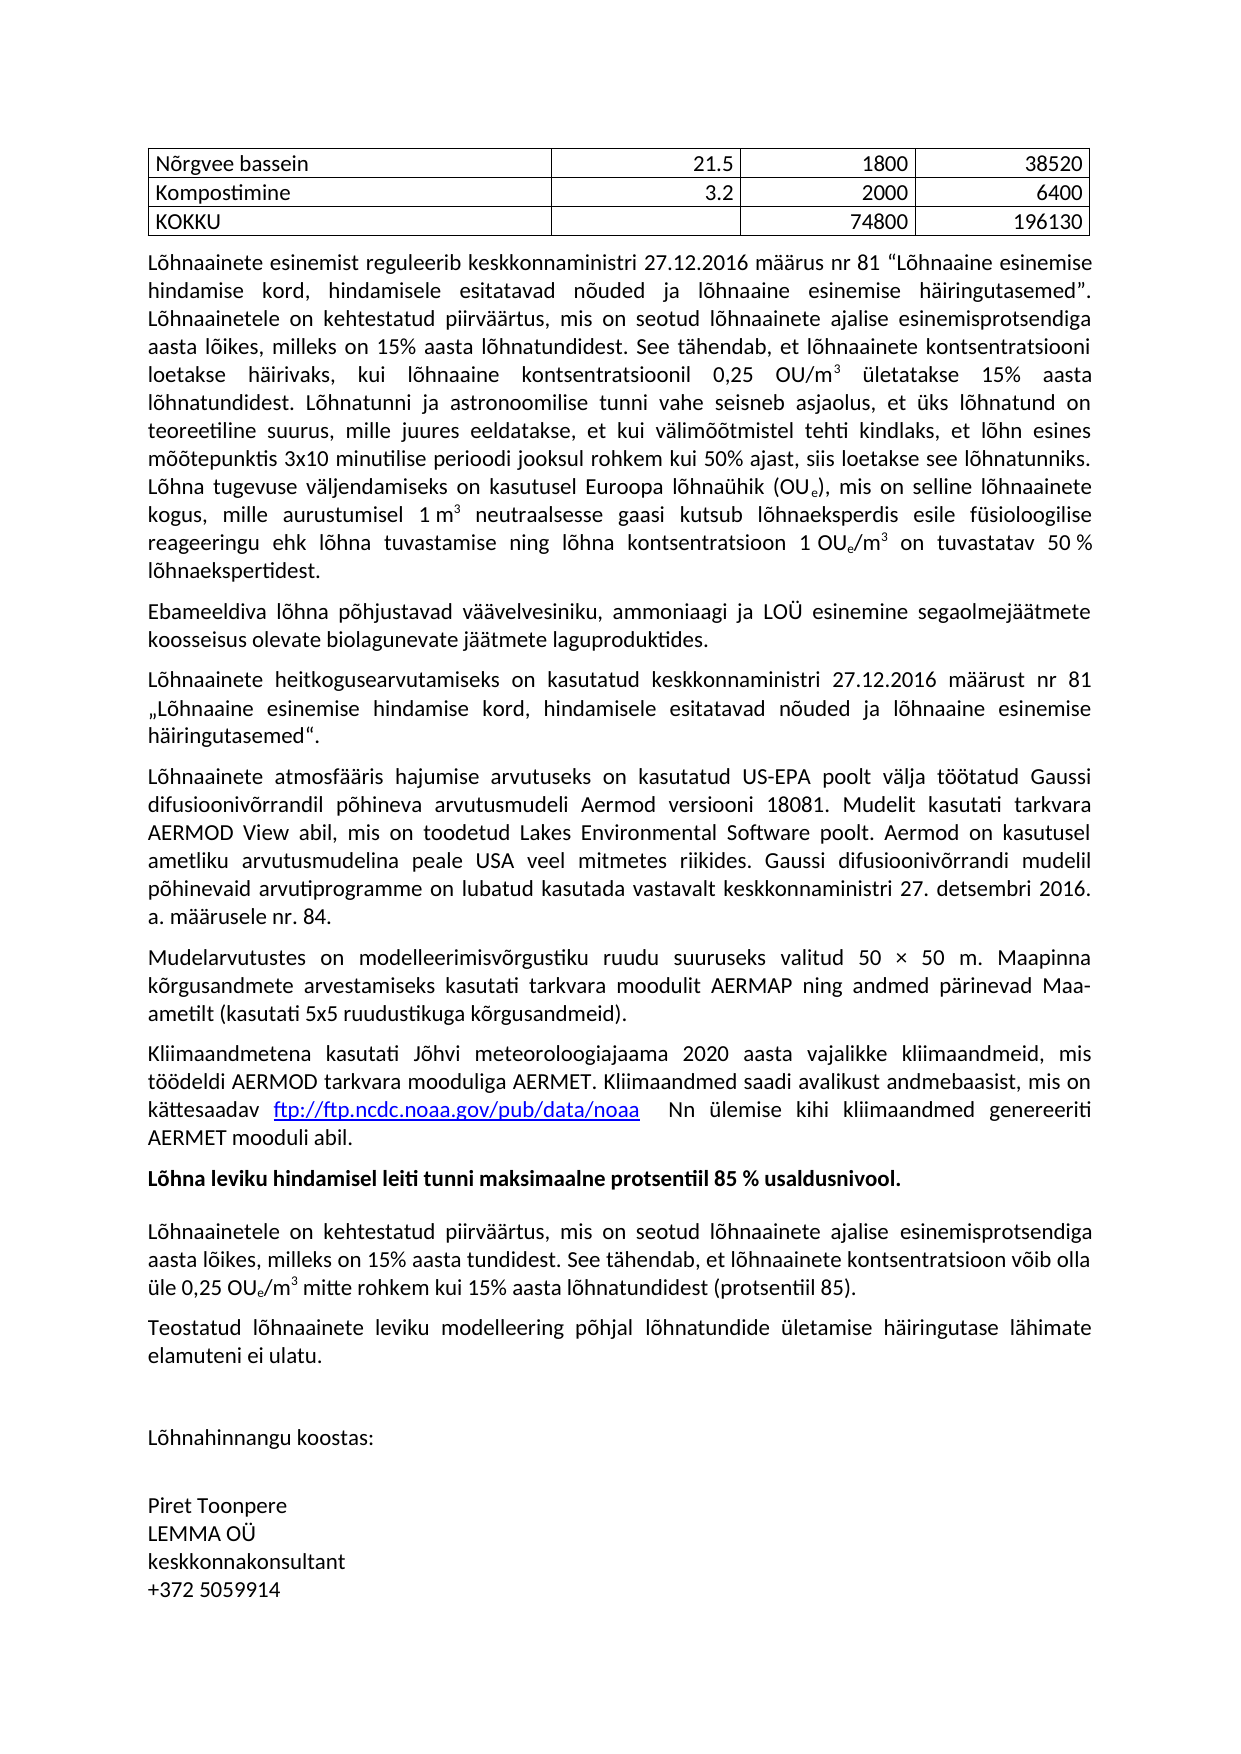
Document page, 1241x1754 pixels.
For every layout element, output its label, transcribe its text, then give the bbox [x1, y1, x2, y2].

text Ebameeldiva lõhna põhjustavad väävelvesiniku, ammoniaagi ja LOÜ esinemine segaolmejäätmete koosseisus olevate biolagunevate jäätmete laguproduktides. [148, 597, 1093, 653]
table_cell KOKKU [149, 207, 551, 235]
table_cell Nõrgvee bassein [149, 149, 551, 177]
table_cell 2000 [741, 178, 915, 206]
text Lõhnahinnangu koostas: [148, 1423, 1093, 1451]
text Lõhnaainete heitkogusearvutamiseks on kasutatud keskkonnaministri 27.12.2016 määrust nr 81 „Lõhnaaine esinemise hindamise kord, hindamisele esitatavad nõuded ja lõhnaaine esinemise häiringutasemed“. [148, 666, 1093, 750]
text Kliimaandmetena kasutati Jõhvi meteoroloogiajaama 2020 aasta vajalikke kliimaandmeid, mis töödeldi AERMOD tarkvara mooduliga AERMET. Kliimaandmed saadi avalikust andmebaasist, mis on kättesaadav ftp://ftp.ncdc.noaa.gov/pub/data/noaa Nn ülemise kihi kliimaandmed genereeriti AERMET mooduli abil. [148, 1039, 1093, 1151]
table_cell 1800 [741, 149, 915, 177]
table_cell 3.2 [552, 178, 740, 206]
table_cell 21.5 [552, 149, 740, 177]
table_cell 74800 [741, 207, 915, 235]
table_cell 38520 [916, 149, 1089, 177]
table_cell [552, 207, 740, 235]
text +372 5059914 [148, 1575, 1093, 1603]
table_cell 196130 [916, 207, 1089, 235]
text Lõhna leviku hindamisel leiti tunni maksimaalne protsentiil 85 % usaldusnivool. [148, 1164, 1093, 1192]
text keskkonnakonsultant [148, 1547, 1093, 1575]
text Lõhnaainete esinemist reguleerib keskkonnaministri 27.12.2016 määrus nr 81 “Lõhnaaine esinemise hindamise kord, hindamisele esitatavad nõuded ja lõhnaaine esinemise häiringutasemed”. Lõhnaainetele on kehtestatud piirväärtus, mis on seotud lõhnaainete ajalise esinemisprotsendiga aasta lõikes, milleks on 15% aasta lõhnatundidest. See tähendab, et lõhnaainete kontsentratsiooni loetakse häirivaks, kui lõhnaaine kontsentratsioonil 0,25 OU/m3 ületatakse 15% aasta lõhnatundidest. Lõhnatunni ja astronoomilise tunni vahe seisneb asjaolus, et üks lõhnatund on teoreetiline suurus, mille juures eeldatakse, et kui välimõõtmistel tehti kindlaks, et lõhn esines mõõtepunktis 3x10 minutilise perioodi jooksul rohkem kui 50% ajast, siis loetakse see lõhnatunniks. Lõhna tugevuse väljendamiseks on kasutusel Euroopa lõhnaühik (OUe), mis on selline lõhnaainete kogus, mille aurustumisel 1 m3 neutraalsesse gaasi kutsub lõhnaeksperdis esile füsioloogilise reageeringu ehk lõhna tuvastamise ning lõhna kontsentratsioon 1 OUe/m3 on tuvastatav 50 % lõhnaekspertidest. [148, 248, 1093, 584]
text Piret Toonpere [148, 1491, 1093, 1519]
text Lõhnaainete atmosfääris hajumise arvutuseks on kasutatud US-EPA poolt välja töötatud Gaussi difusioonivõrrandil põhineva arvutusmudeli Aermod versiooni 18081. Mudelit kasutati tarkvara AERMOD View abil, mis on toodetud Lakes Environmental Software poolt. Aermod on kasutusel ametliku arvutusmudelina peale USA veel mitmetes riikides. Gaussi difusioonivõrrandi mudelil põhinevaid arvutiprogramme on lubatud kasutada vastavalt keskkonnaministri 27. detsembri 2016. a. määrusele nr. 84. [148, 762, 1093, 930]
table_cell Kompostimine [149, 178, 551, 206]
text Lõhnaainetele on kehtestatud piirväärtus, mis on seotud lõhnaainete ajalise esinemisprotsendiga aasta lõikes, milleks on 15% aasta tundidest. See tähendab, et lõhnaainete kontsentratsioon võib olla üle 0,25 OUe/m3 mitte rohkem kui 15% aasta lõhnatundidest (protsentiil 85). [148, 1217, 1093, 1301]
table_cell 6400 [916, 178, 1089, 206]
text Mudelarvutustes on modelleerimisvõrgustiku ruudu suuruseks valitud 50 × 50 m. Maapinna kõrgusandmete arvestamiseks kasutati tarkvara moodulit AERMAP ning andmed pärinevad Maa-ametilt (kasutati 5x5 ruudustikuga kõrgusandmeid). [148, 943, 1093, 1027]
text Teostatud lõhnaainete leviku modelleering põhjal lõhnatundide ületamise häiringutase lähimate elamuteni ei ulatu. [148, 1313, 1093, 1369]
text LEMMA OÜ [148, 1519, 1093, 1547]
